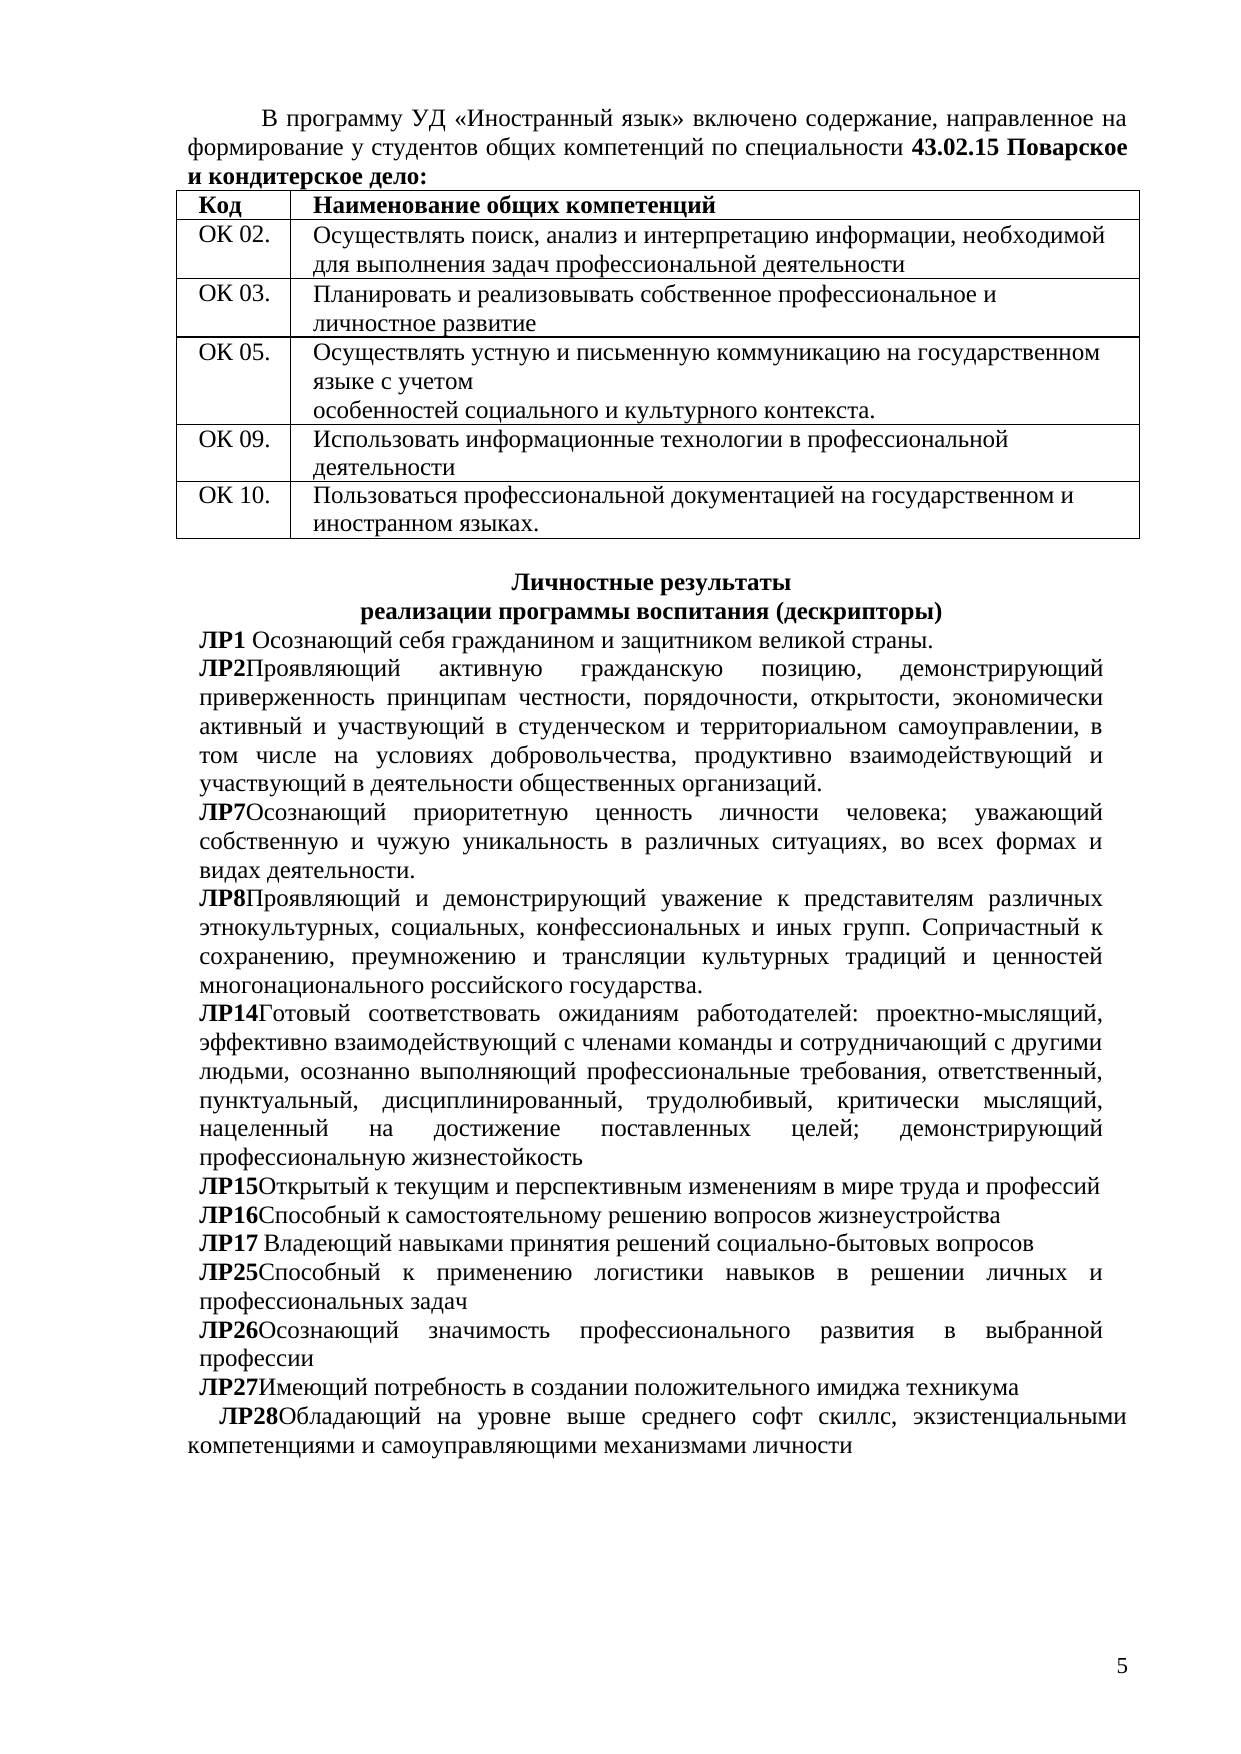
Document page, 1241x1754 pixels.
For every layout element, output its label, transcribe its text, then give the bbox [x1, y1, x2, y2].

text ЛР26Осознающий значимость профессионального развития в выбранной профессии [199, 1315, 1104, 1372]
table_cell Использовать информационные технологии в профессиональной деятельности [291, 425, 1139, 481]
table_cell ОК 10. [177, 482, 290, 537]
table_cell ОК 05. [177, 338, 290, 424]
text ЛР7Осознающий приоритетную ценность личности человека; уважающий собственную и чужую уникальность в различных ситуациях, во всех формах и видах деятельности. [199, 797, 1104, 883]
text ЛР27Имеющий потребность в создании положительного имиджа техникума [199, 1372, 1104, 1401]
table_cell ОК 09. [177, 425, 290, 481]
text ЛР16Способный к самостоятельному решению вопросов жизнеустройства [199, 1200, 1104, 1228]
text ЛР25Способный к применению логистики навыков в решении личных и профессиональных задач [199, 1257, 1104, 1315]
text ЛР1 Осознающий себя гражданином и защитником великой страны. [199, 625, 1104, 653]
table_cell Планировать и реализовывать собственное профессиональное и личностное развитие [291, 279, 1139, 336]
table_cell Осуществлять устную и письменную коммуникацию на государственном языке с учетом особенностей социального и культурного контекста. [291, 338, 1139, 424]
table_header Наименование общих компетенций [291, 191, 1139, 219]
text ЛР17 Владеющий навыками принятия решений социально-бытовых вопросов [199, 1228, 1104, 1257]
table_cell ОК 03. [177, 279, 290, 336]
table_cell Осуществлять поиск, анализ и интерпретацию информации, необходимой для выполнения задач профессиональной деятельности [291, 220, 1139, 278]
text ЛР28Обладающий на уровне выше среднего софт скиллс, экзистенциальными компетенциями и самоуправляющими механизмами личности [187, 1401, 1128, 1458]
table_header Код [177, 191, 290, 219]
text ЛР15Открытый к текущим и перспективным изменениям в мире труда и профессий [199, 1171, 1104, 1200]
text ЛР8Проявляющий и демонстрирующий уважение к представителям различных этнокультурных, социальных, конфессиональных и иных групп. Сопричастный к сохранению, преумножению и трансляции культурных традиций и ценностей многонационального российского государства. [199, 883, 1104, 998]
text ЛР14Готовый соответствовать ожиданиям работодателей: проектно-мыслящий, эффективно взаимодействующий с членами команды и сотрудничающий с другими людьми, осознанно выполняющий профессиональные требования, ответственный, пунктуальный, дисциплинированный, трудолюбивый, критически мыслящий, нацеленный на достижение поставленных целей; демонстрирующий профессиональную жизнестойкость [199, 998, 1104, 1171]
table_cell ОК 02. [177, 220, 290, 278]
table_cell Пользоваться профессиональной документацией на государственном и иностранном языках. [291, 482, 1139, 537]
text ЛР2Проявляющий активную гражданскую позицию, демонстрирующий приверженность принципам честности, порядочности, открытости, экономически активный и участвующий в студенческом и территориальном самоуправлении, в том числе на условиях добровольчества, продуктивно взаимодействующий и участвующий в деятельности общественных организаций. [199, 653, 1104, 797]
text Личностные результаты [199, 567, 1104, 596]
text реализации программы воспитания (дескрипторы) [199, 596, 1104, 625]
text В программу УД «Иностранный язык» включено содержание, направленное на формирование у студентов общих компетенций по специальности 43.02.15 Поварское и кондитерское дело: [187, 103, 1128, 190]
